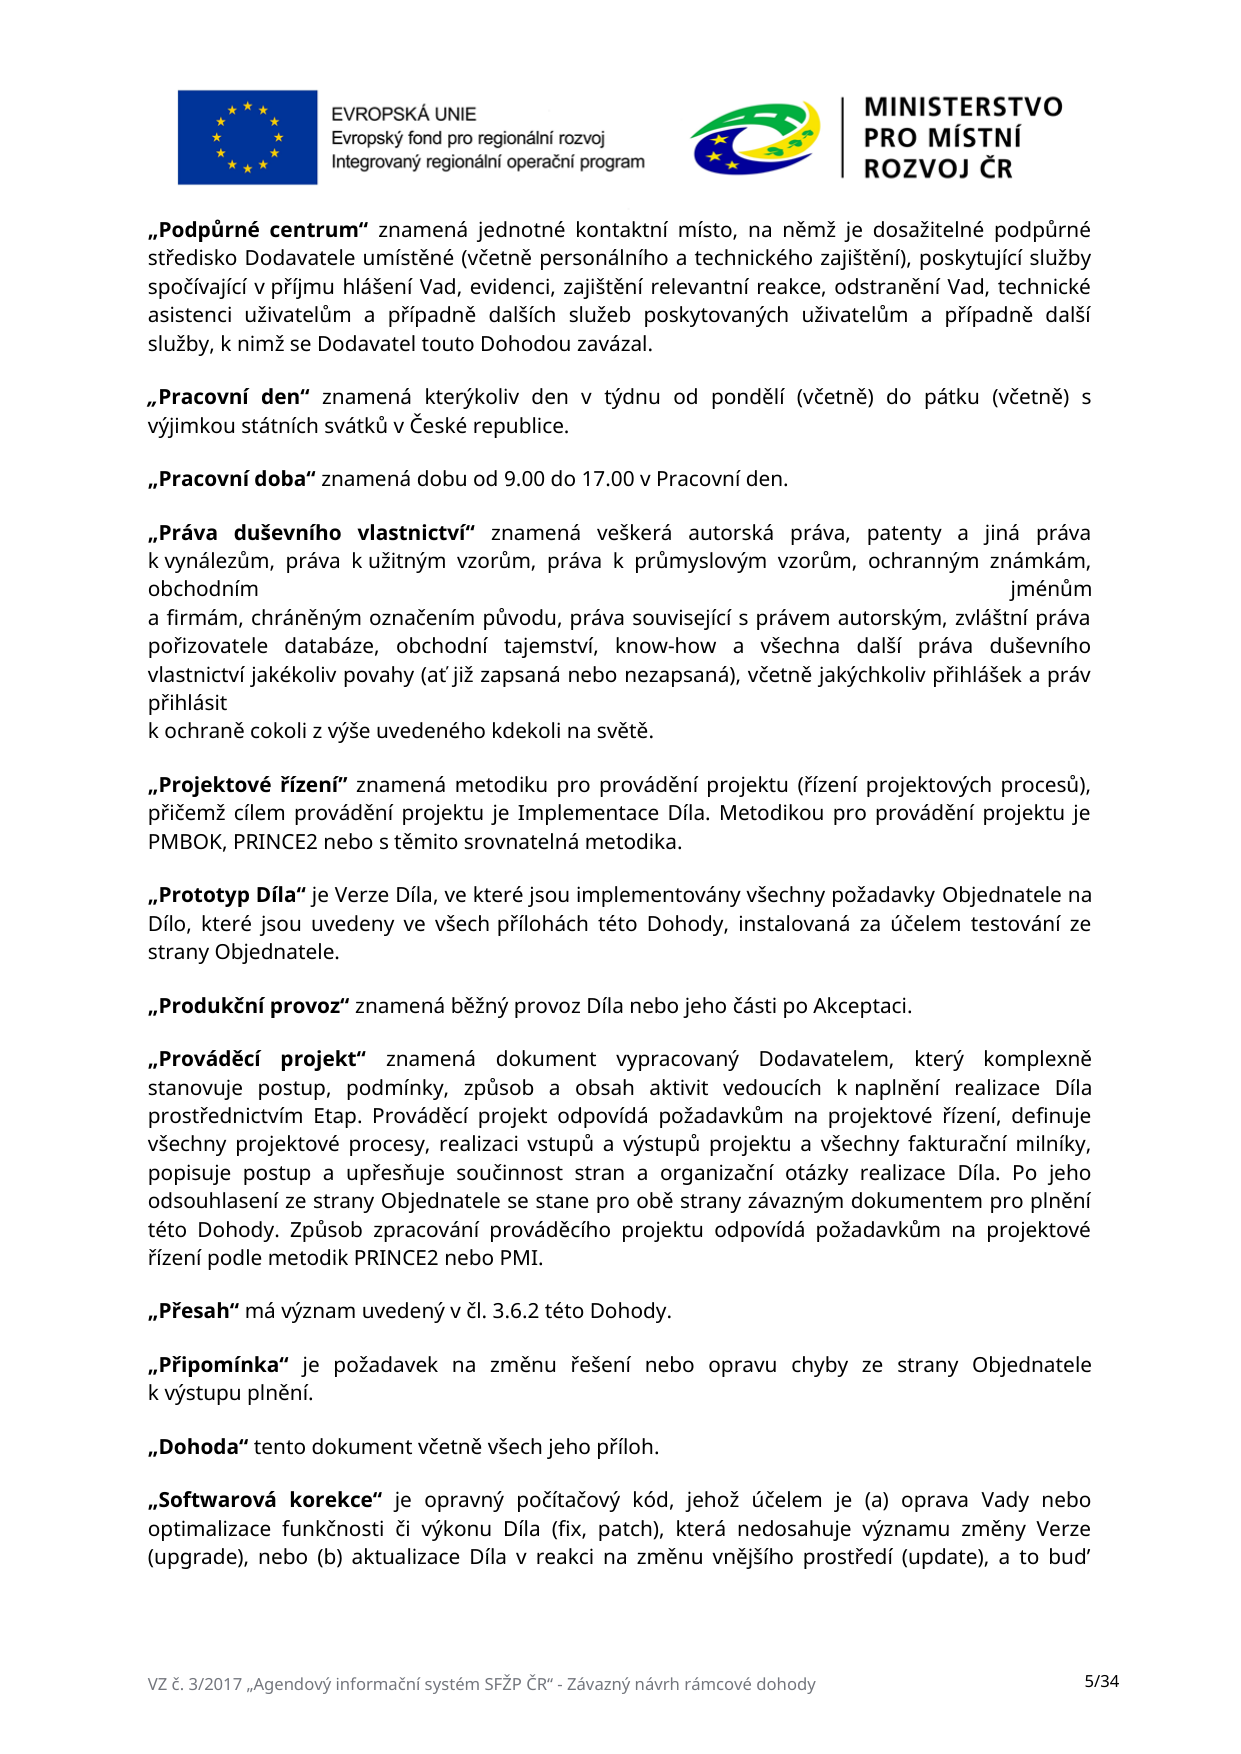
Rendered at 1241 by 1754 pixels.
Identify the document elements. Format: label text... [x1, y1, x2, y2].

text „Pracovní den“ znamená kterýkoliv den v týdnu od pondělí (včetně) do pátku (včetně) s výjimkou státních svátků v České republice. [148, 382, 1092, 439]
text „Prováděcí projekt“ znamená dokument vypracovaný Dodavatelem, který komplexně stanovuje postup, podmínky, způsob a obsah aktivit vedoucích k naplnění realizace Díla prostřednictvím Etap. Prováděcí projekt odpovídá požadavkům na projektové řízení, definuje všechny projektové procesy, realizaci vstupů a výstupů projektu a všechny fakturační milníky, popisuje postup a upřesňuje součinnost stran a organizační otázky realizace Díla. Po jeho odsouhlasení ze strany Objednatele se stane pro obě strany závazným dokumentem pro plnění této Dohody. Způsob zpracování prováděcího projektu odpovídá požadavkům na projektové řízení podle metodik PRINCE2 nebo PMI. [148, 1044, 1092, 1272]
text „Práva duševního vlastnictví“ znamená veškerá autorská práva, patenty a jiná práva k vynálezům, práva k užitným vzorům, práva k průmyslovým vzorům, ochranným známkám, obchodním jménům a firmám, chráněným označením původu, práva související s právem autorským, zvláštní práva pořizovatele databáze, obchodní tajemství, know-how a všechna další práva duševního vlastnictví jakékoliv povahy (ať již zapsaná nebo nezapsaná), včetně jakýchkoliv přihlášek a práv přihlásit k ochraně cokoli z výše uvedeného kdekoli na světě. [148, 518, 1092, 745]
text „Prototyp Díla“ je Verze Díla, ve které jsou implementovány všechny požadavky Objednatele na Dílo, které jsou uvedeny ve všech přílohách této Dohody, instalovaná za účelem testování ze strany Objednatele. [148, 880, 1092, 966]
text „Přesah“ má význam uvedený v čl. 3.6.2 této Dohody. [148, 1297, 1092, 1325]
text „Produkční provoz“ znamená běžný provoz Díla nebo jeho části po Akceptaci. [148, 991, 1092, 1019]
text „Pracovní doba“ znamená dobu od do 17.00 v Pracovní den. [148, 464, 1092, 493]
text „Připomínka“ je požadavek na změnu řešení nebo opravu chyby ze strany Objednatele k výstupu plnění. [148, 1350, 1092, 1407]
text „Dohoda“ tento dokument včetně všech jeho příloh. [148, 1432, 1092, 1460]
text „Podpůrné centrum“ znamená jednotné kontaktní místo, na němž je dosažitelné podpůrné středisko Dodavatele umístěné (včetně personálního a technického zajištění), poskytující služby spočívající v příjmu hlášení Vad, evidenci, zajištění relevantní reakce, odstranění Vad, technické asistenci uživatelům a případně dalších služeb poskytovaných uživatelům a případně další služby, k nimž se Dodavatel touto Dohodou zavázal. [148, 216, 1092, 357]
picture [147, 59, 1093, 216]
text „Projektové řízení” znamená metodiku pro provádění projektu (řízení projektových procesů), přičemž cílem provádění projektu je Implementace Díla. Metodikou pro provádění projektu je PMBOK, PRINCE2 nebo s těmito srovnatelná metodika. [148, 770, 1092, 855]
